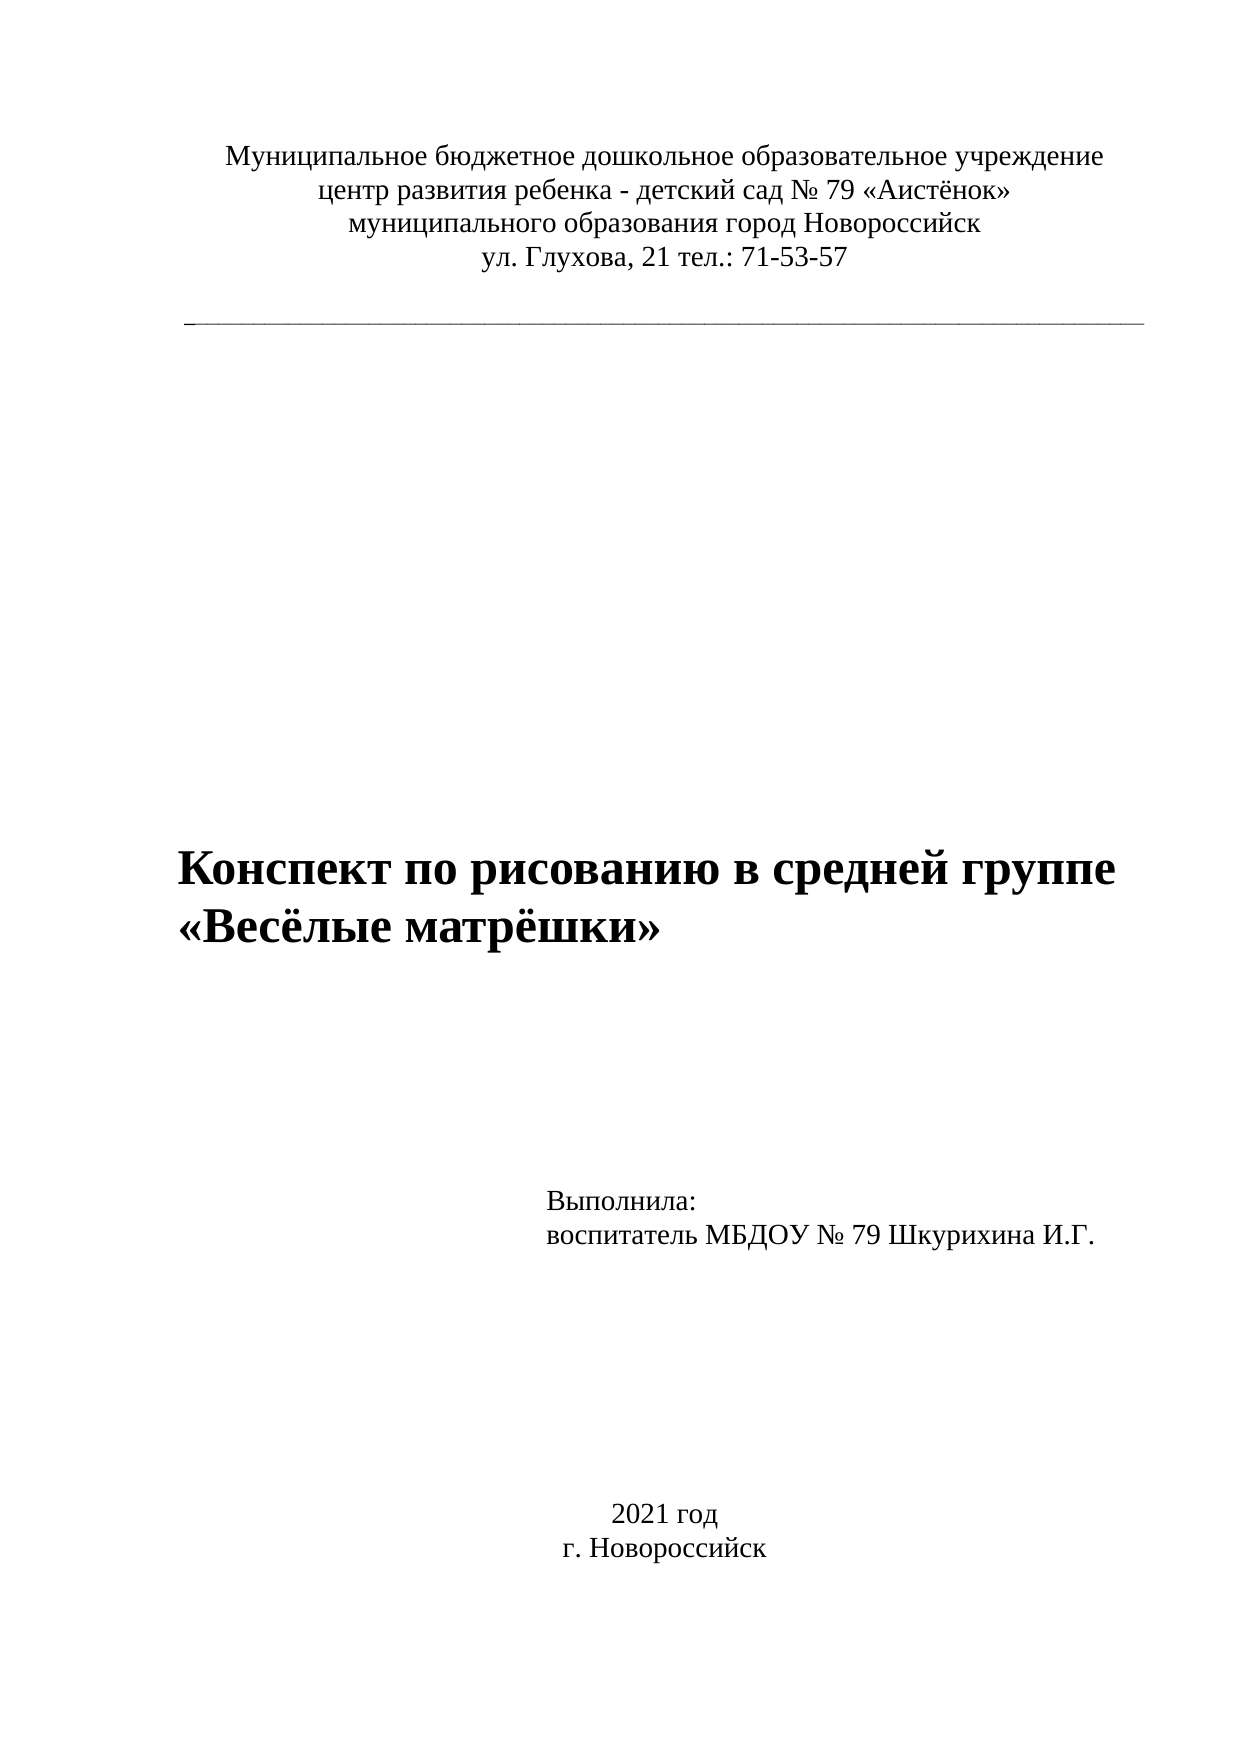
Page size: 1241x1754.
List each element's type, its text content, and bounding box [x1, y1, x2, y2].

text воспитатель МБДОУ № 79 Шкурихина И.Г. [546, 1217, 1152, 1251]
text муниципального образования город Новороссийск [177, 205, 1152, 239]
text 2021 год [177, 1496, 1152, 1530]
text Конспект по рисованию в средней группе «Весёлые матрёшки» [177, 838, 1152, 953]
text Выполнила: [546, 1183, 1152, 1217]
text г. Новороссийск [177, 1530, 1152, 1563]
text ул. Глухова, 21 тел.: 71-53-57 [177, 239, 1152, 272]
text ___________________________________________________________________________________ [177, 272, 1152, 328]
text Муниципальное бюджетное дошкольное образовательное учреждение [177, 138, 1152, 172]
text центр развития ребенка - детский сад № 79 «Аистёнок» [177, 172, 1152, 205]
